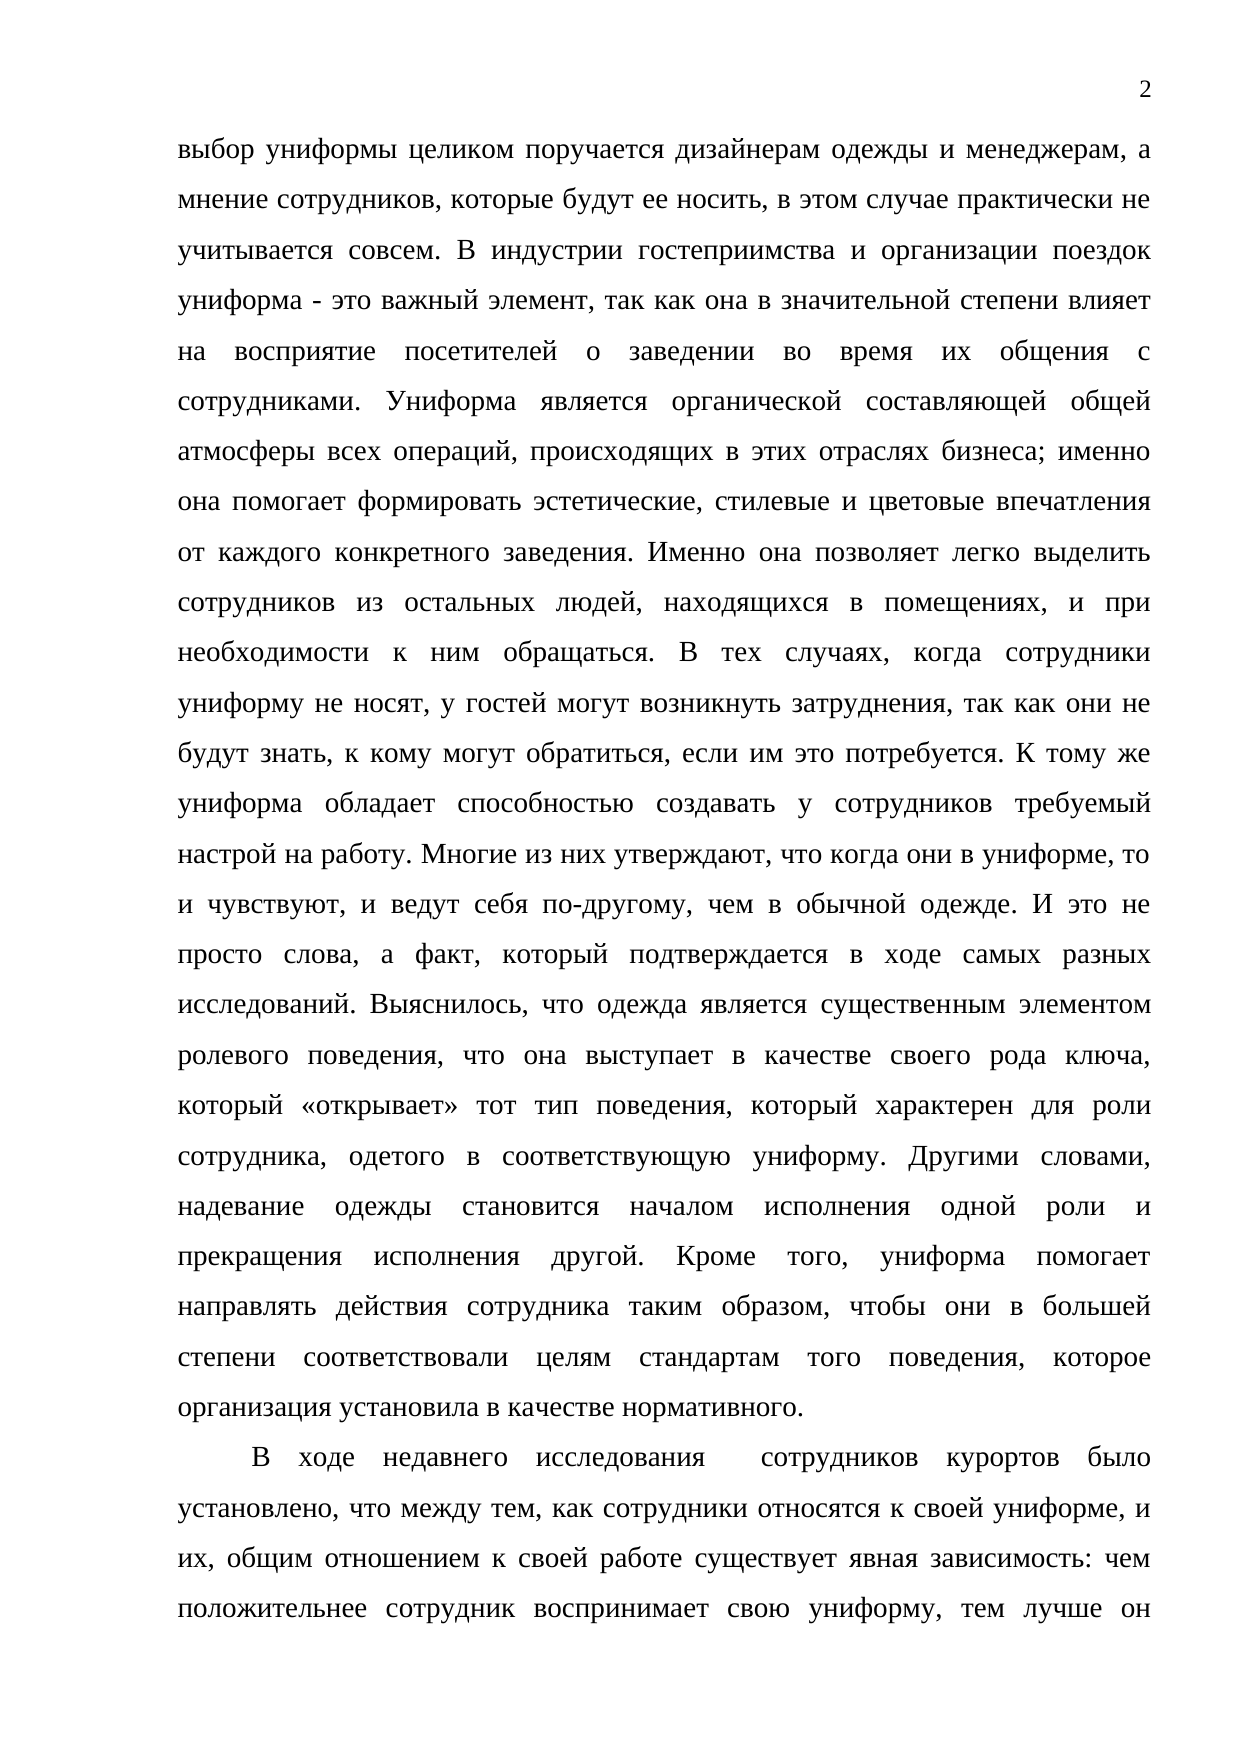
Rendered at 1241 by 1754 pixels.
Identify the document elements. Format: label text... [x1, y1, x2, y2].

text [177, 1439, 1152, 1624]
